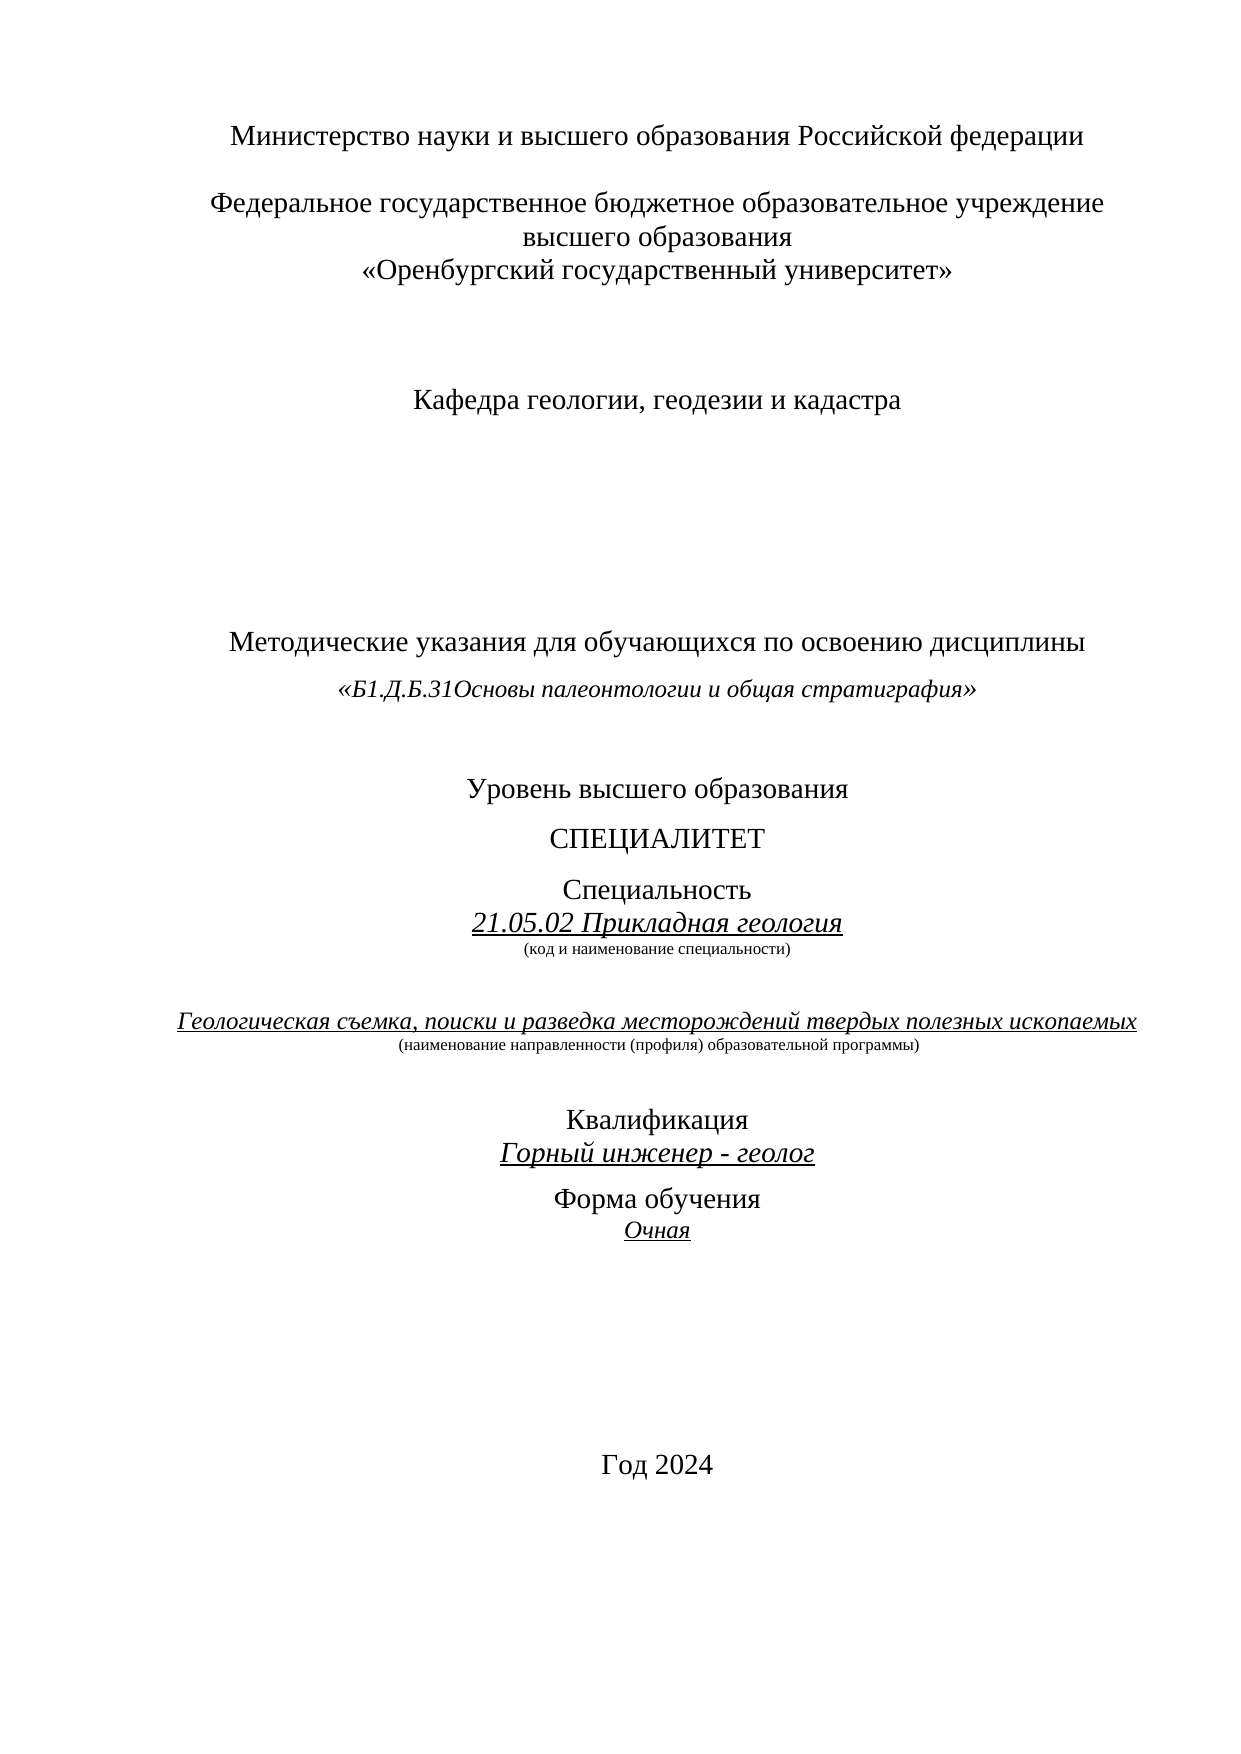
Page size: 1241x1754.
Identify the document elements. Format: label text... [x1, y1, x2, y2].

text СПЕЦИАЛИТЕТ [148, 822, 1167, 855]
text 21.05.02 Прикладная геология [148, 905, 1167, 939]
text (код и наименование специальности) [148, 939, 1167, 972]
text Кафедра геологии, геодезии и кадастра [148, 382, 1167, 415]
text высшего образования [148, 219, 1167, 252]
text Методические указания для обучающихся по освоению дисциплины [148, 624, 1167, 658]
text Уровень высшего образования [148, 771, 1167, 805]
text (наименование направленности (профиля) образовательной программы) [148, 1035, 1167, 1068]
text Форма обучения [148, 1181, 1167, 1215]
text Министерство науки и высшего образования Российской федерации [148, 118, 1167, 152]
text Специальность [148, 872, 1167, 905]
text «Б1.Д.Б.31Основы палеонтологии и общая стратиграфия» [148, 671, 1167, 704]
text Квалификация [148, 1102, 1167, 1135]
text Год 2024 [148, 1447, 1167, 1481]
text «Оренбургский государственный университет» [148, 252, 1167, 286]
text Федеральное государственное бюджетное образовательное учреждение [148, 185, 1167, 219]
text Геологическая съемка, поиски и разведка месторождений твердых полезных ископаемых [148, 1006, 1167, 1035]
text Горный инженер - геолог [148, 1135, 1167, 1169]
text Очная [148, 1215, 1167, 1244]
